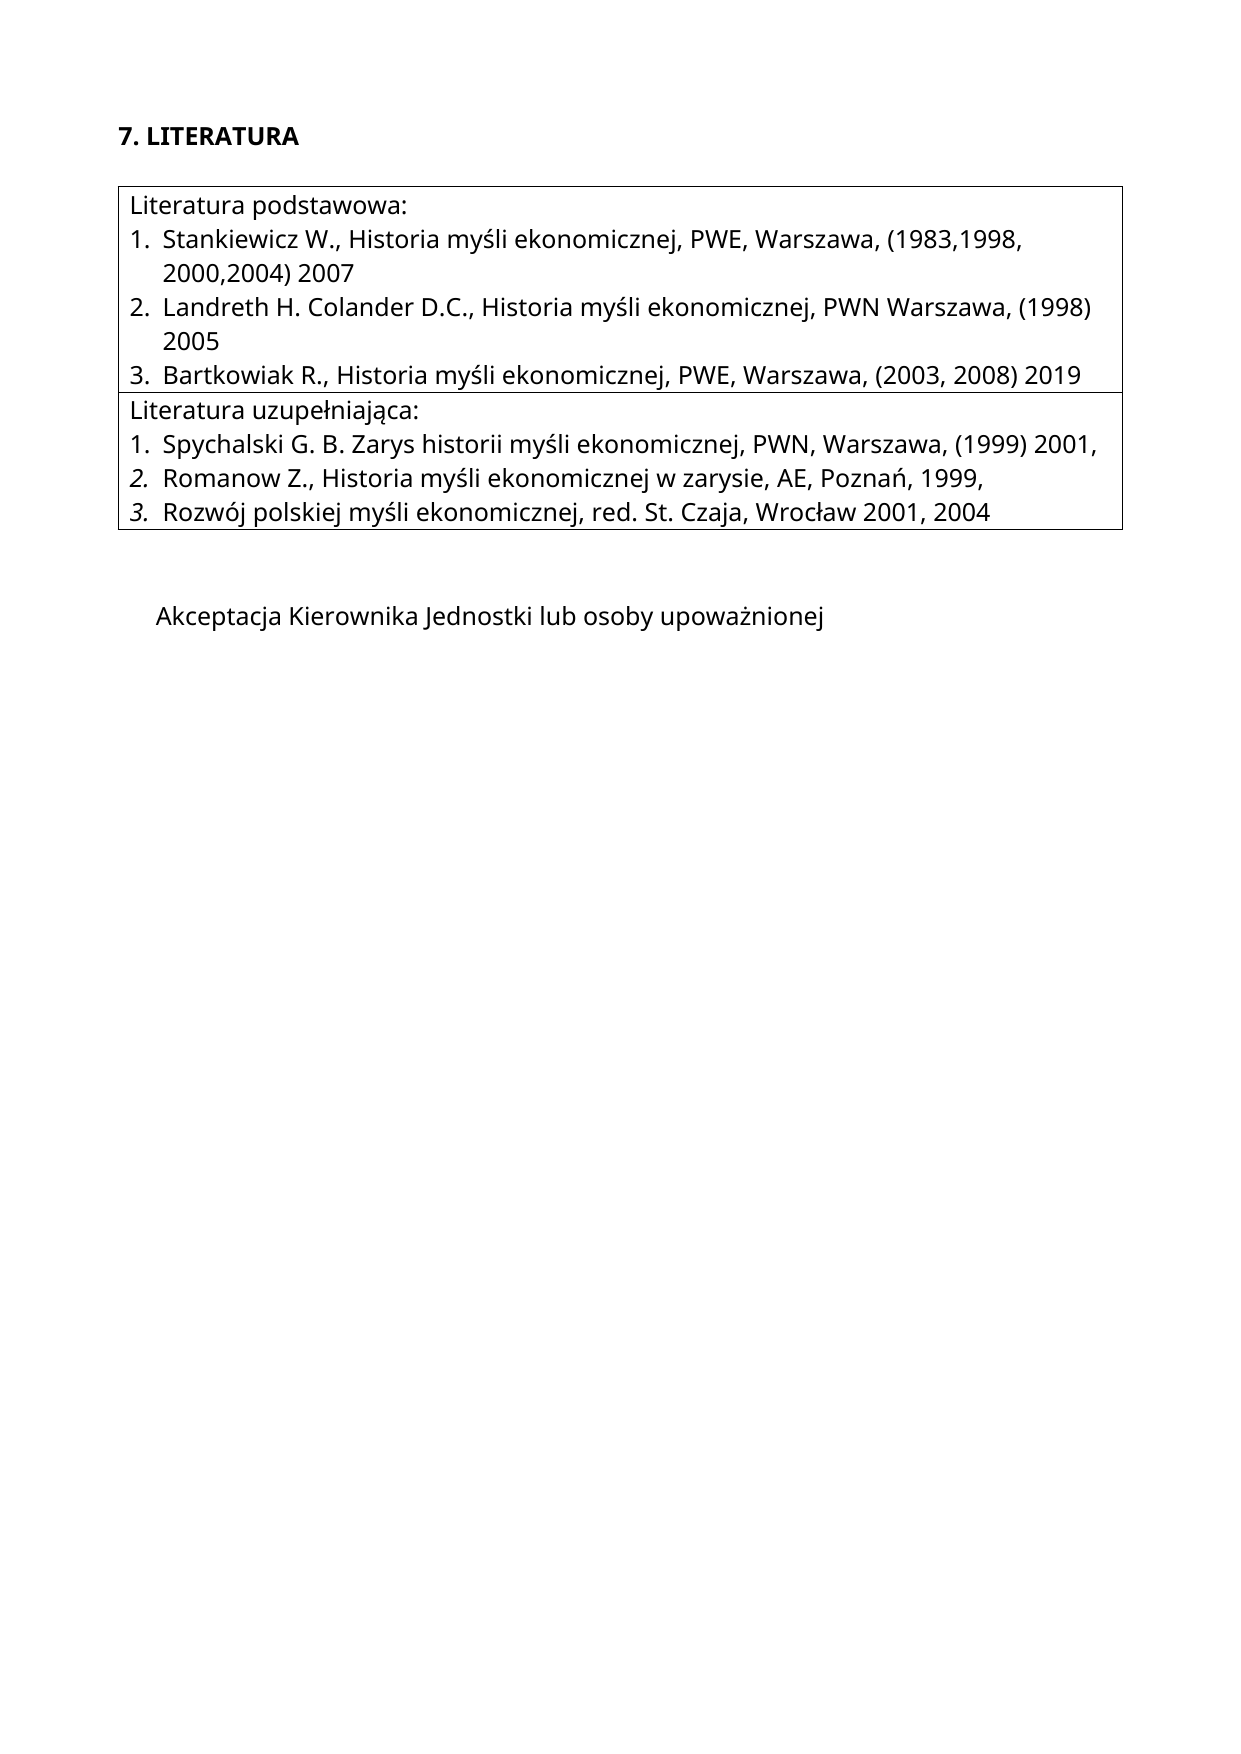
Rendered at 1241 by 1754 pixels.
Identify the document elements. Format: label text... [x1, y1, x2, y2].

text 7. LITERATURA [118, 118, 1122, 152]
table_header Literatura podstawowa: Stankiewicz W., Historia myśli ekonomicznej, PWE, Warszawa, (1983,1998, 2000,2004) 2007 Landreth H. Colander D.C., Historia myśli ekonomicznej, PWN Warszawa, (1998) 2005 Bartkowiak R., Historia myśli ekonomicznej, PWE, Warszawa, (2003, 2008) 2019 [119, 187, 1122, 392]
table_cell Literatura uzupełniająca: Spychalski G. B. Zarys historii myśli ekonomicznej, PWN, Warszawa, (1999) 2001, Romanow Z., Historia myśli ekonomicznej w zarysie, AE, Poznań, 1999, Rozwój polskiej myśli ekonomicznej, red. St. Czaja, Wrocław 2001, 2004 [119, 393, 1122, 529]
text Akceptacja Kierownika Jednostki lub osoby upoważnionej [156, 598, 1122, 632]
